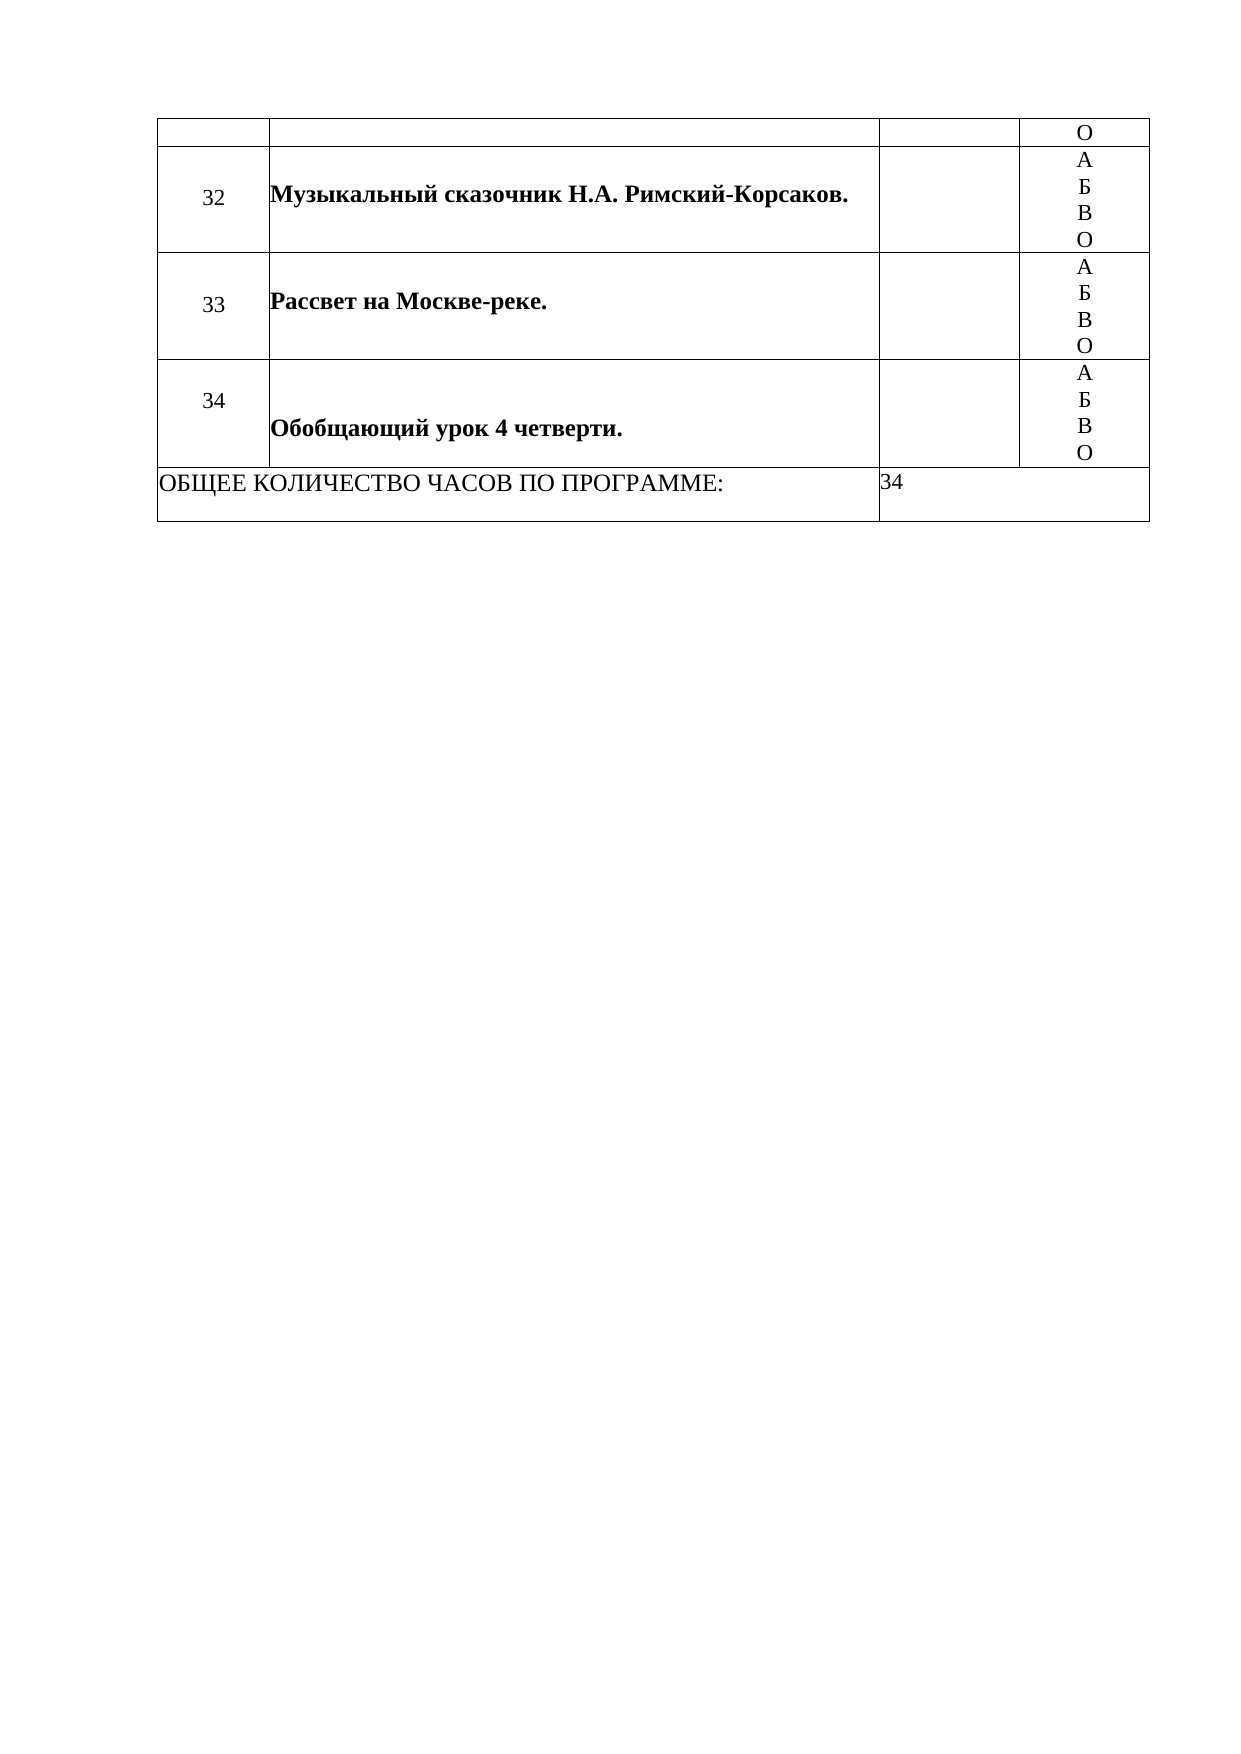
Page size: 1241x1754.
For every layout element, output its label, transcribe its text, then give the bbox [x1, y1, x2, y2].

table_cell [270, 119, 879, 146]
table_cell [880, 360, 1019, 467]
table_cell А Б В О [1020, 253, 1149, 358]
table_cell 34 [880, 468, 1149, 521]
table_cell А Б В О [1020, 119, 1149, 146]
table_cell Обобщающий урок 4 четверти. [270, 360, 879, 467]
table_cell ОБЩЕЕ КОЛИЧЕСТВО ЧАСОВ ПО ПРОГРАММЕ: [158, 468, 879, 521]
table_cell [880, 147, 1019, 252]
table_cell [880, 253, 1019, 358]
table_cell [880, 119, 1019, 146]
table_cell 31 [158, 119, 269, 146]
table_cell 34 [158, 360, 269, 467]
table_cell А Б В О [1020, 147, 1149, 252]
table_cell Музыкальный сказочник Н.А. Римский-Корсаков. [270, 147, 879, 252]
table_cell Рассвет на Москве-реке. [270, 253, 879, 358]
table_cell А Б В О [1020, 360, 1149, 467]
table_cell 33 [158, 253, 269, 358]
table_cell 32 [158, 147, 269, 252]
